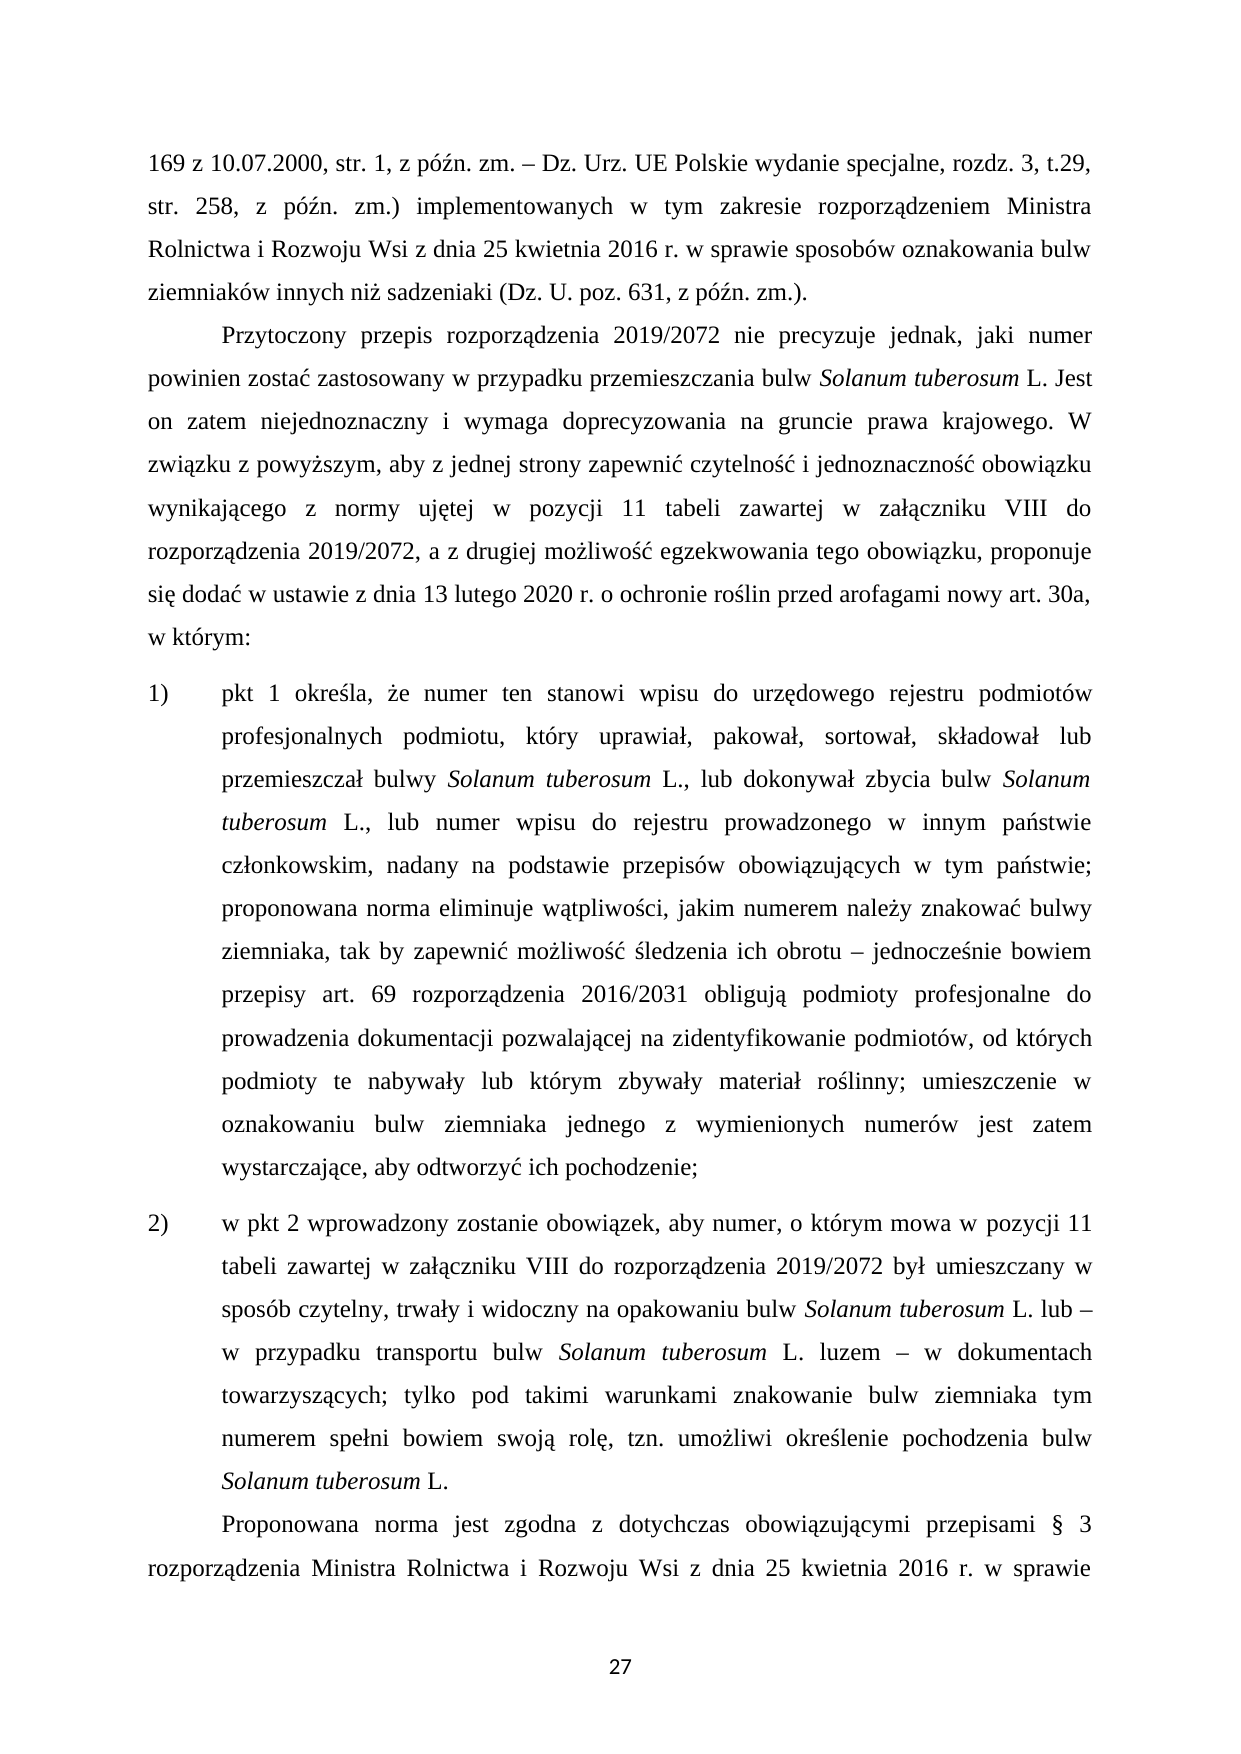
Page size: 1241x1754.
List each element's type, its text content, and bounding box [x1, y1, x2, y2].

text 1) pkt 1 określa, że numer ten stanowi wpisu do urzędowego rejestru podmiotów profesjonalnych podmiotu, który uprawiał, pakował, sortował, składował lub przemieszczał bulwy Solanum tuberosum L., lub dokonywał zbycia bulw Solanum tuberosum L., lub numer wpisu do rejestru prowadzonego w innym państwie członkowskim, nadany na podstawie przepisów obowiązujących w tym państwie; proponowana norma eliminuje wątpliwości, jakim numerem należy znakować bulwy ziemniaka, tak by zapewnić możliwość śledzenia ich obrotu – jednocześnie bowiem przepisy art. 69 rozporządzenia 2016/2031 obligują podmioty profesjonalne do prowadzenia dokumentacji pozwalającej na zidentyfikowanie podmiotów, od których podmioty te nabywały lub którym zbywały materiał roślinny; umieszczenie w oznakowaniu bulw ziemniaka jednego z wymienionych numerów jest zatem wystarczające, aby odtworzyć ich pochodzenie; [148, 678, 1093, 1181]
text 2) w pkt 2 wprowadzony zostanie obowiązek, aby numer, o którym mowa w pozycji 11 tabeli zawartej w załączniku VIII do rozporządzenia 2019/2072 był umieszczany w sposób czytelny, trwały i widoczny na opakowaniu bulw Solanum tuberosum L. lub – w przypadku transportu bulw Solanum tuberosum L. luzem – w dokumentach towarzyszących; tylko pod takimi warunkami znakowanie bulw ziemniaka tym numerem spełni bowiem swoją rolę, tzn. umożliwi określenie pochodzenia bulw Solanum tuberosum L. [148, 1208, 1093, 1495]
text Przytoczony przepis rozporządzenia 2019/2072 nie precyzuje jednak, jaki numer powinien zostać zastosowany w przypadku przemieszczania bulw Solanum tuberosum L. Jest on zatem niejednoznaczny i wymaga doprecyzowania na gruncie prawa krajowego. W związku z powyższym, aby z jednej strony zapewnić czytelność i jednoznaczność obowiązku wynikającego z normy ujętej w pozycji 11 tabeli zawartej w załączniku VIII do rozporządzenia 2019/2072, a z drugiej możliwość egzekwowania tego obowiązku, proponuje się dodać w ustawie z dnia 13 lutego 2020 r. o ochronie roślin przed arofagami nowy art. 30a, w którym: [148, 320, 1093, 651]
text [148, 148, 1093, 306]
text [148, 1509, 1093, 1581]
